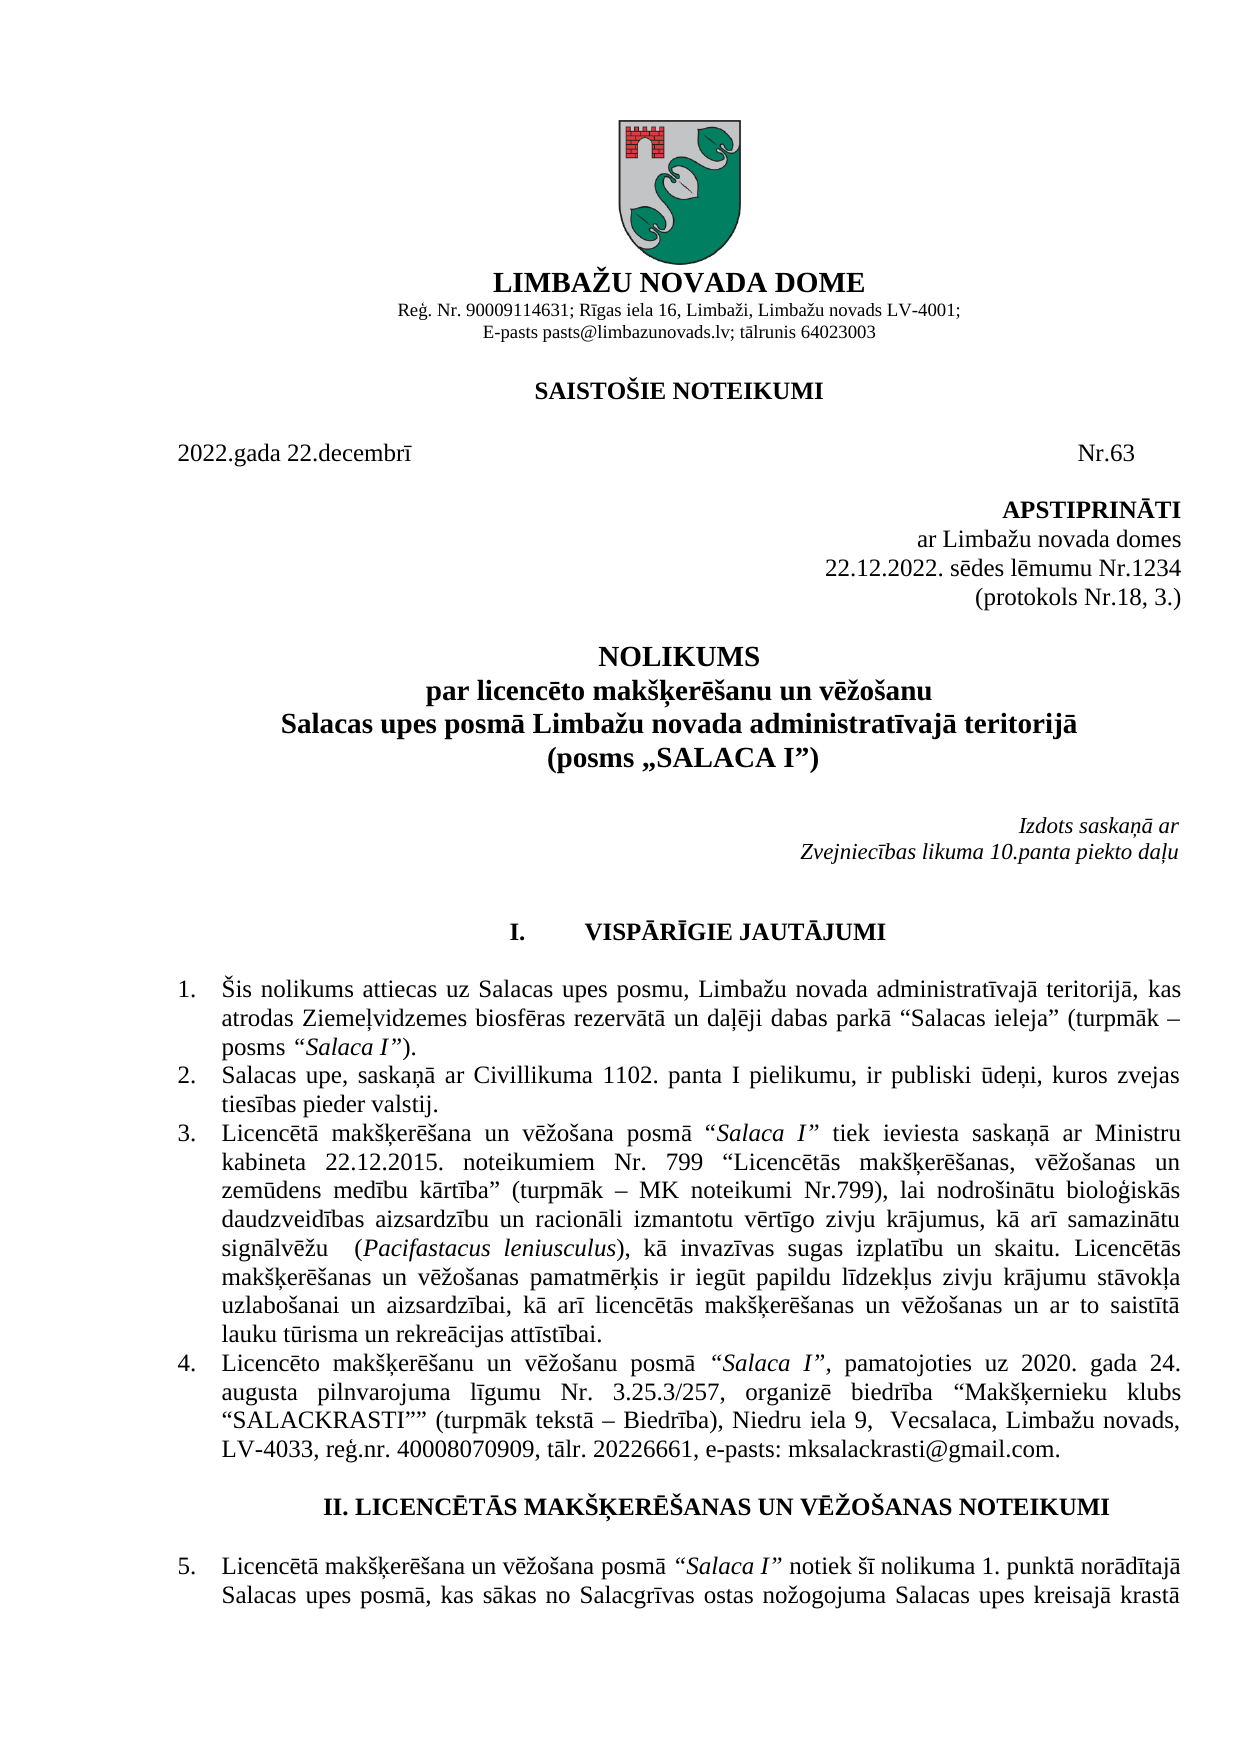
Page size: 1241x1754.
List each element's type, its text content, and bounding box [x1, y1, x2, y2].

text NOLIKUMS [177, 639, 1181, 673]
text Limbažu novada DOME [177, 266, 1181, 299]
text E-pasts pasts@limbazunovads.lv; tālrunis 64023003 [177, 321, 1181, 342]
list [177, 1551, 1181, 1609]
list Salacas upe, saskaņā ar Civillikuma 1102. panta I pielikumu, ir publiski ūdeņi, kuros zvejas tiesības pieder valstij. [177, 1060, 1181, 1118]
text (posms „SALACA I”) [177, 740, 1181, 773]
list II. LICENCĒTĀS MAKŠĶERĒŠANAS UN VĒŽOŠANAS NOTEIKUMI [252, 1492, 1181, 1520]
text Izdots saskaņā ar [177, 812, 1181, 838]
list Licencētā makšķerēšana un vēžošana posmā “Salaca I” tiek ieviesta saskaņā ar Ministru kabineta 22.12.2015. noteikumiem Nr. 799 “Licencētās makšķerēšanas, vēžošanas un zemūdens medību kārtība” (turpmāk – MK noteikumi Nr.799), lai nodrošinātu bioloģiskās daudzveidības aizsardzību un racionāli izmantotu vērtīgo zivju krājumus, kā arī samazinātu signālvēžu (Pacifastacus leniusculus), kā invazīvas sugas izplatību un skaitu. Licencētās makšķerēšanas un vēžošanas pamatmērķis ir iegūt papildu līdzekļus zivju krājumu stāvokļa uzlabošanai un aizsardzībai, kā arī licencētās makšķerēšanas un vēžošanas un ar to saistītā lauku tūrisma un rekreācijas attīstībai. [177, 1118, 1181, 1348]
text par licencēto makšķerēšanu un vēžošanu [177, 673, 1181, 706]
list VISPĀRĪGIE JAUTĀJUMI [215, 917, 1181, 945]
text Zvejniecības likuma 10.panta piekto daļu [177, 838, 1181, 864]
text (protokols Nr.18, 3.) [177, 582, 1181, 611]
text Reģ. Nr. 90009114631; Rīgas iela 16, Limbaži, Limbažu novads LV-4001; [177, 299, 1181, 321]
text 2022.gada 22.decembrī Nr.63 [177, 438, 1181, 467]
text SAISTOŠIE NOTEIKUMI [177, 376, 1181, 404]
list Šis attiecas uz Salacas upes posmu, Limbažu novada administratīvajā teritorijā, kas atrodas Ziemeļvidzemes biosfēras rezervātā un daļēji dabas parkā “Salacas ieleja” (turpmāk – posms “Salaca I”). [177, 974, 1181, 1060]
text ar Limbažu novada domes [177, 524, 1181, 553]
list Licencēto makšķerēšanu un vēžošanu posmā “Salaca I”, pamatojoties uz 2020. gada 24. augusta pilnvarojuma līgumu Nr. 3.25.3/257, organizē biedrība “Makšķernieku klubs “SALACKRASTI”” (turpmāk tekstā – Biedrība), Niedru iela 9, Vecsalaca, Limbažu novads, LV-4033, reģ.nr. 40008070909, tālr. 20226661, e-pasts: mksalackrasti@gmail.com. [177, 1348, 1181, 1463]
text 22.12.2022. sēdes lēmumu Nr.1234 [177, 553, 1181, 582]
text Salacas upes posmā Limbažu novada administratīvajā teritorijā [177, 706, 1181, 740]
text APSTIPRINĀTI [177, 496, 1181, 524]
picture [616, 118, 743, 266]
